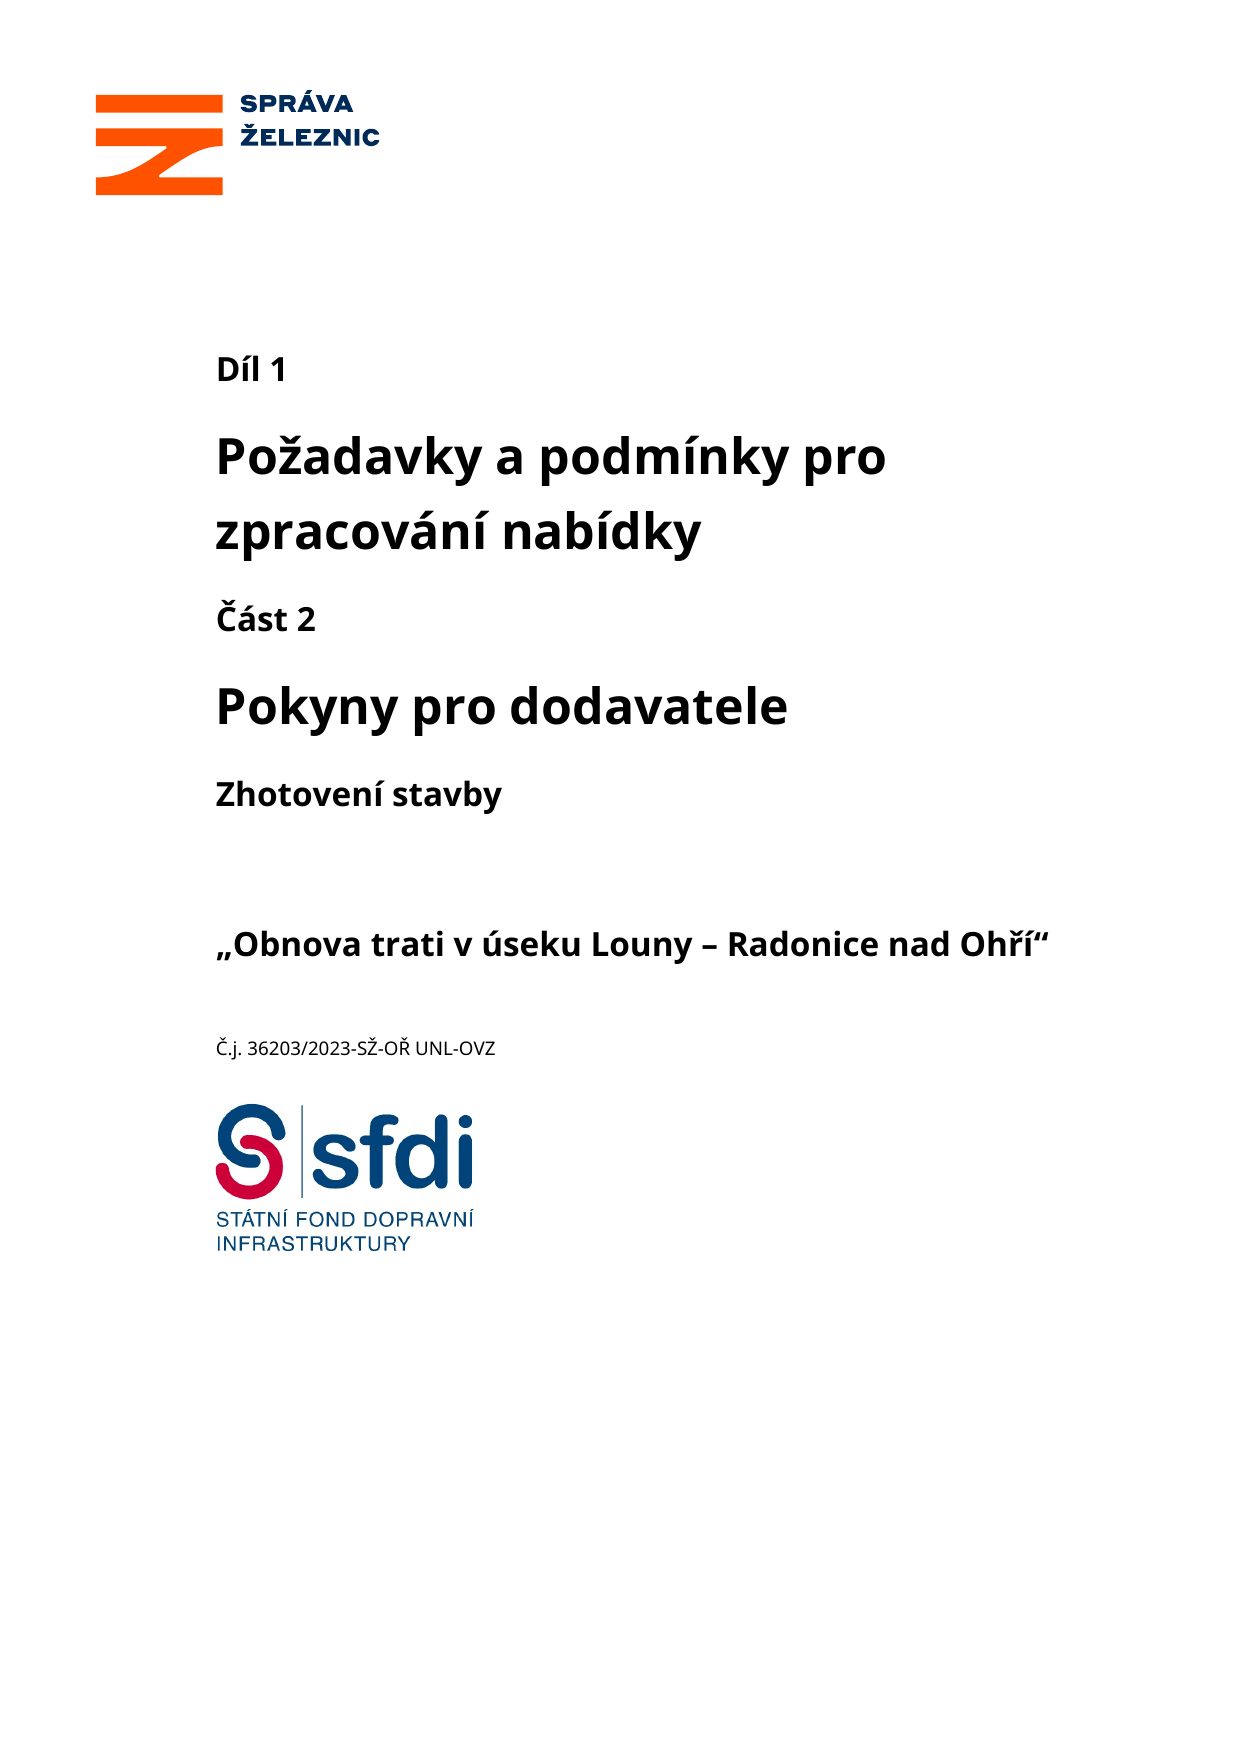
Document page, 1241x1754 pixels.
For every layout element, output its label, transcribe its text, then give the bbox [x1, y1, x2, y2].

text „Obnova trati v úseku Louny – Radonice nad Ohří“ [216, 920, 1122, 966]
picture [215, 1101, 474, 1251]
list Č.j. 36203/2023-SŽ-OŘ UNL-OVZ [216, 1036, 1122, 1061]
text Část 2 [216, 596, 1122, 641]
text Díl 1 [216, 346, 1122, 391]
text Pokyny pro dodavatele [216, 671, 1122, 739]
text Požadavky a podmínky pro zpracování nabídky [216, 421, 1122, 564]
text Zhotovení stavby [216, 771, 1122, 816]
